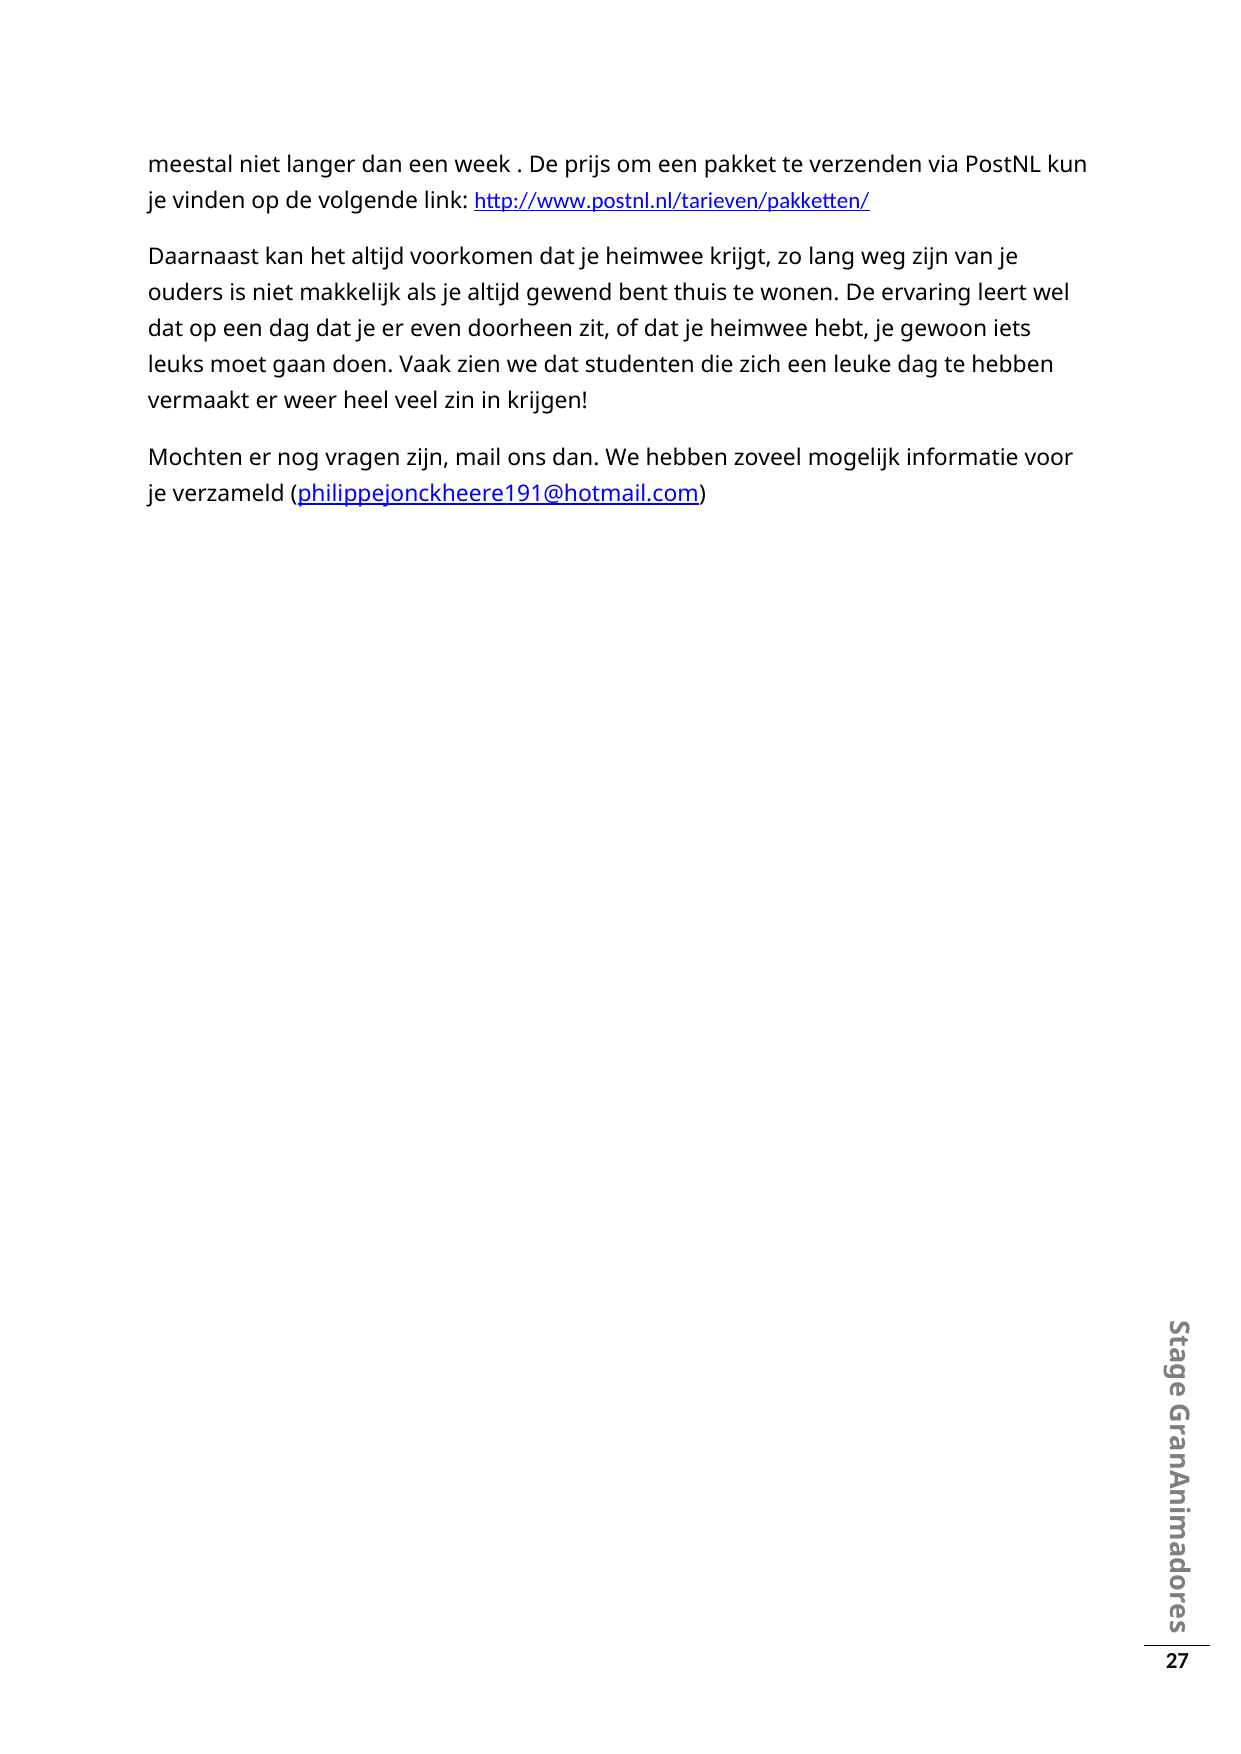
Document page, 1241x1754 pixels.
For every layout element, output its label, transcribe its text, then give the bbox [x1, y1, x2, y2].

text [148, 148, 1093, 215]
text Mochten er nog vragen zijn, mail ons dan. We hebben zoveel mogelijk informatie voor je verzameld (philippejonckheere191@hotmail.com) [148, 441, 1093, 508]
text Daarnaast kan het altijd voorkomen dat je heimwee krijgt, zo lang weg zijn van je ouders is niet makkelijk als je altijd gewend bent thuis te wonen. De ervaring leert wel dat op een dag dat je er even doorheen zit, of dat je heimwee hebt, je gewoon iets leuks moet gaan doen. Vaak zien we dat studenten die zich een leuke dag te hebben vermaakt er weer heel veel zin in krijgen! [148, 240, 1093, 415]
